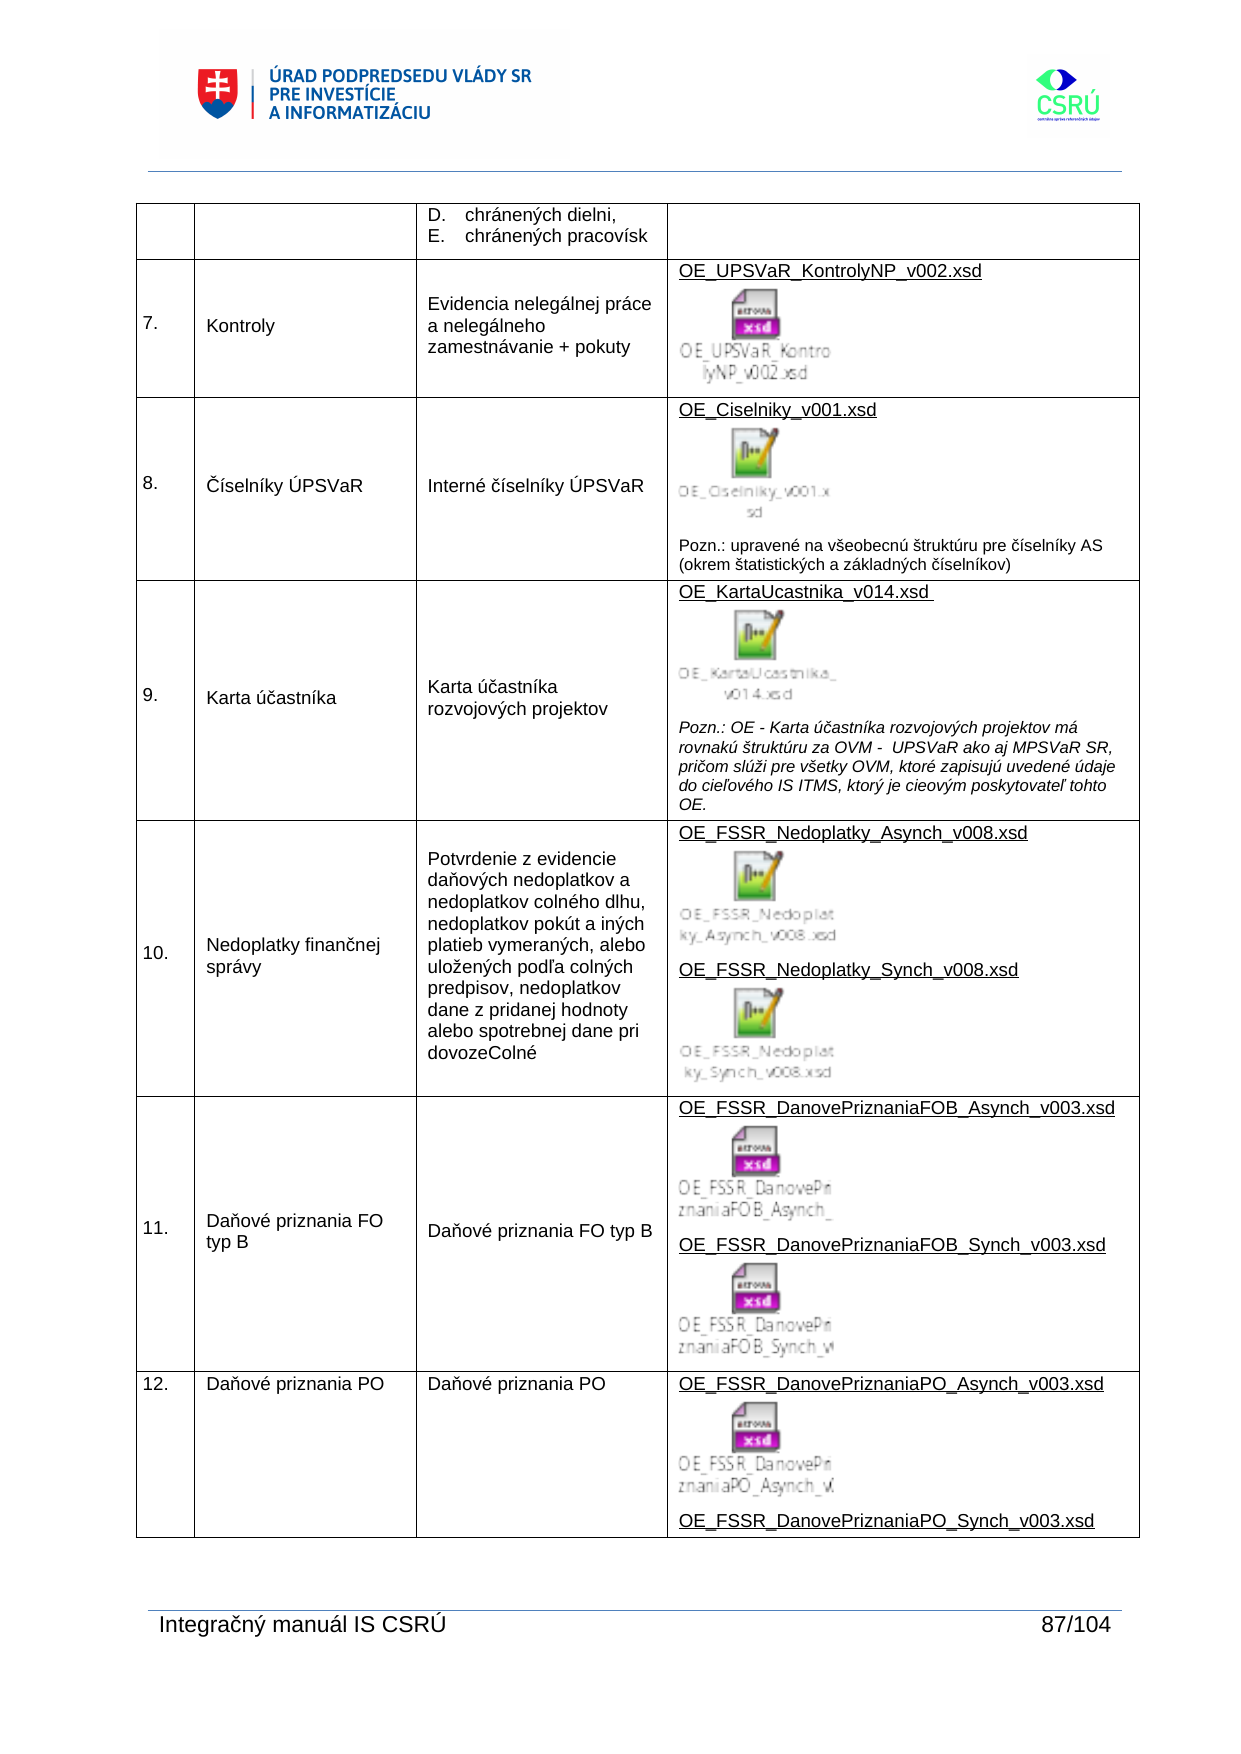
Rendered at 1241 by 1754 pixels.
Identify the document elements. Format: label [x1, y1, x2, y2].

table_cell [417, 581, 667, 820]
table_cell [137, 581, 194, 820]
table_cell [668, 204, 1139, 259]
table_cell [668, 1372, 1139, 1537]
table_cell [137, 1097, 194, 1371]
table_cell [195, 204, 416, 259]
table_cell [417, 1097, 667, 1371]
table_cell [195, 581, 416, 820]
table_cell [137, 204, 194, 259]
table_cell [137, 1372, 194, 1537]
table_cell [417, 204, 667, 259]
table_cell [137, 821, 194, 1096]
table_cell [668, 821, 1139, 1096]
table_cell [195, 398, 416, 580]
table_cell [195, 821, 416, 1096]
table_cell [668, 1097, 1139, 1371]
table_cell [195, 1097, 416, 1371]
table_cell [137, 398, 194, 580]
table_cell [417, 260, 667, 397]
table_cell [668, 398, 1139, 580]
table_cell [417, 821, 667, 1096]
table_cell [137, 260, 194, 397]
picture [158, 29, 571, 159]
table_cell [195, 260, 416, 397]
picture [1027, 54, 1111, 138]
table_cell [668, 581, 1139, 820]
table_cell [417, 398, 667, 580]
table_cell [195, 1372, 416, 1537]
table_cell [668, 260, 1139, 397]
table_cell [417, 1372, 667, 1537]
